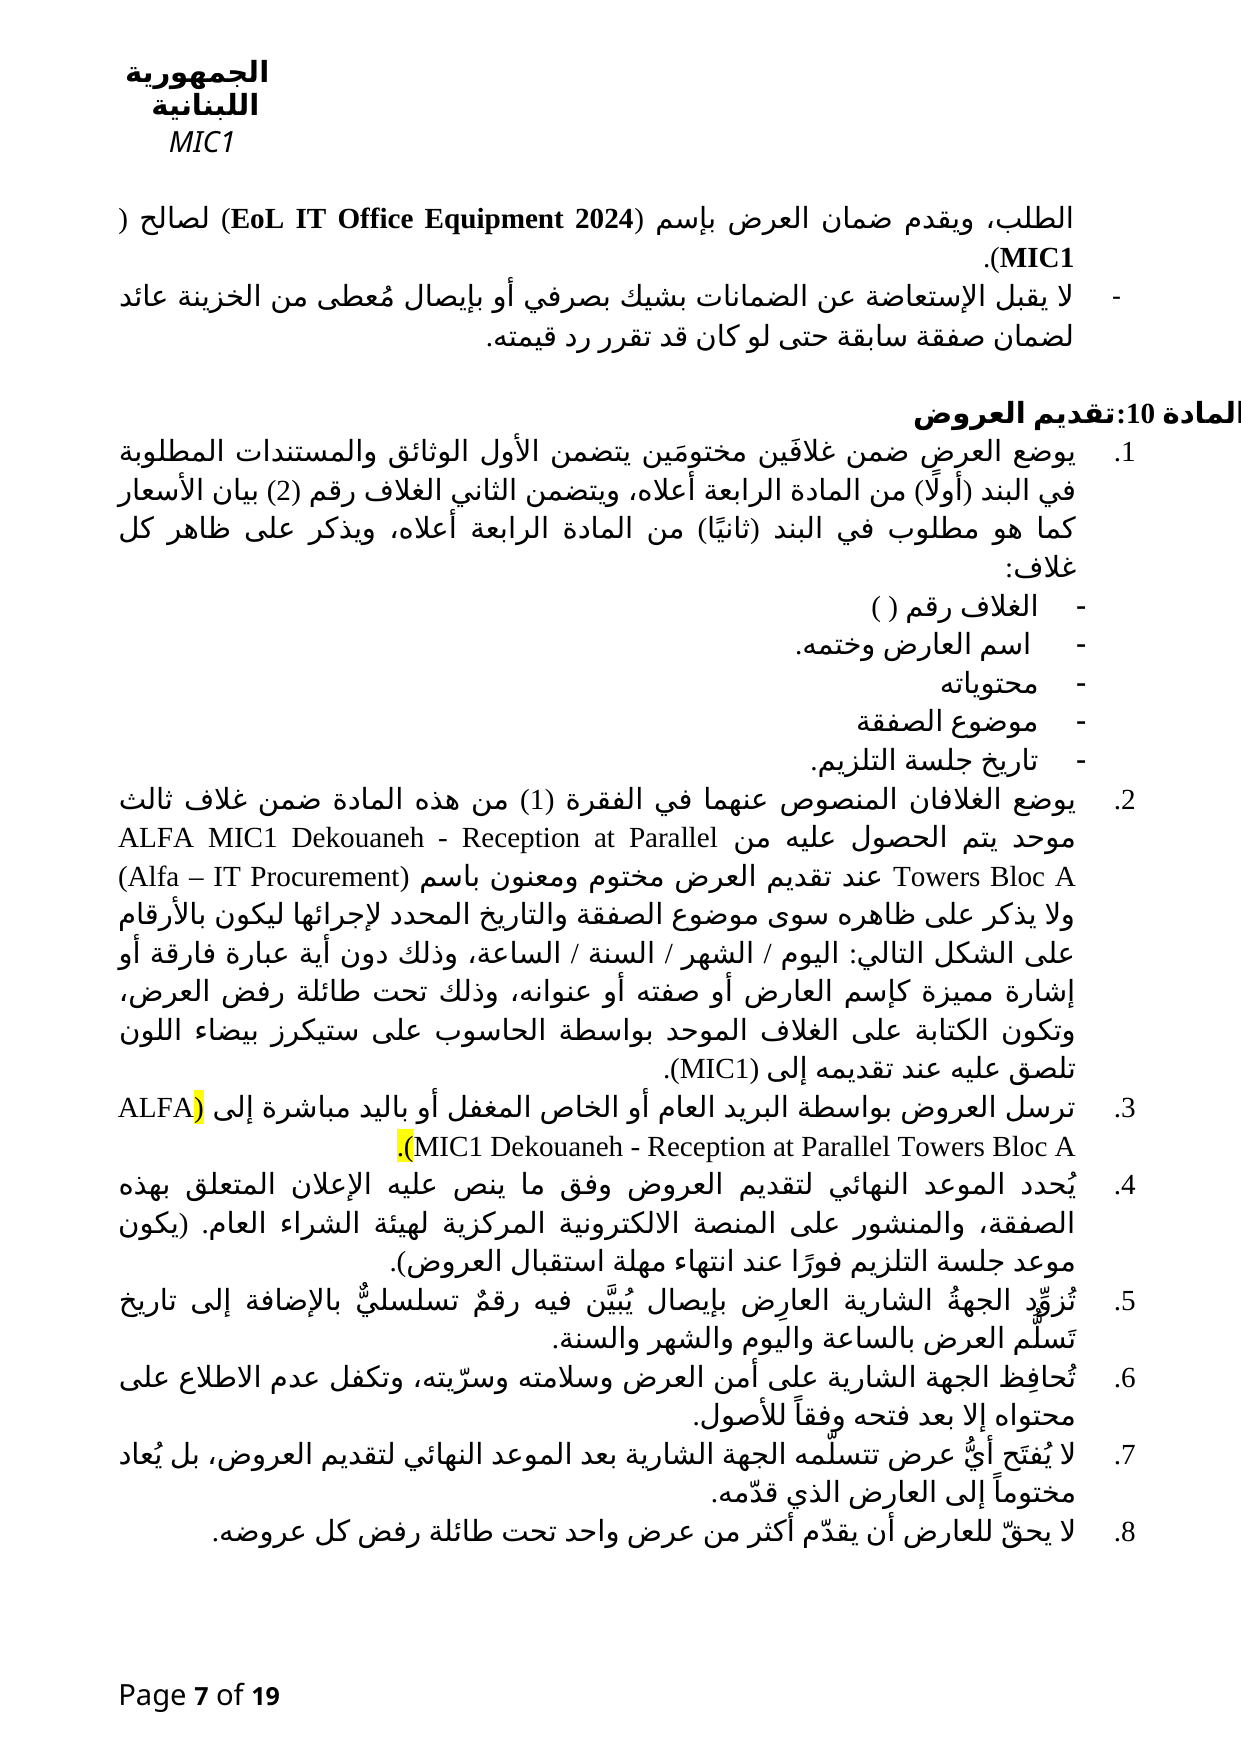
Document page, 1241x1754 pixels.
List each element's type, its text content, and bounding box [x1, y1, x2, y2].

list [118, 201, 1112, 273]
list محتوياته [118, 666, 1076, 699]
list اسم العارض وختمه. [118, 627, 1076, 661]
list لا يقبل الإستعاضة عن الضمانات بشيك بصرفي أو بإيصال مُعطى من الخزينة عائد لضمان صفقة سابقة حتى لو كان قد تقرر رد قيمته. [118, 278, 1112, 352]
list يُحدد الموعد النهائي لتقديم العروض وفق ما ينص عليه الإعلان المتعلق بهذه الصفقة، والمنشور على المنصة الالكترونية المركزية لهيئة الشراء العام. (يكون موعد جلسة التلزيم فورًا عند انتهاء مهلة استقبال العروض). [118, 1167, 1114, 1278]
list لا يُفتَح أيُّ عرض تتسلّمه الجهة الشارية بعد الموعد النهائي لتقديم العروض، بل يُعاد مختوماً إلى العارض الذي قدّمه. [118, 1437, 1114, 1509]
subtitle تقديم العروض [118, 396, 1116, 429]
list يوضع العرض ضمن غلافَين مختومَين يتضمن الأول الوثائق والمستندات المطلوبة في البند (أولًا) من المادة الرابعة أعلاه، ويتضمن الثاني الغلاف رقم (2) بيان الأسعار كما هو مطلوب في البند (ثانيًا) من المادة الرابعة أعلاه، ويذكر على ظاهر كل غلاف: [118, 434, 1114, 584]
list ترسل العروض بواسطة البريد العام أو الخاص المغفل أو باليد مباشرة إلى (ALFA MIC1 Dekouaneh - Reception at Parallel Towers Bloc A). [118, 1090, 1114, 1162]
list تُحافِظ الجهة الشارية على أمن العرض وسلامته وسرّيته، وتكفل عدم الاطلاع على محتواه إلا بعد فتحه وفقاً للأصول. [118, 1360, 1114, 1432]
list تاريخ جلسة التلزيم. [118, 743, 1076, 777]
list موضوع الصفقة [118, 704, 1076, 738]
list لا يحقّ للعارض أن يقدّم أكثر من عرض واحد تحت طائلة رفض كل عروضه. [118, 1514, 1114, 1548]
list يوضع الغلافان المنصوص عنهما في الفقرة (1) من هذه المادة ضمن غلاف ثالث موحد يتم الحصول عليه من ALFA MIC1 Dekouaneh - Reception at Parallel Towers Bloc A عند تقديم العرض مختوم ومعنون باسم (Alfa – IT Procurement) ولا يذكر على ظاهره سوى موضوع الصفقة والتاريخ المحدد لإجرائها ليكون بالأرقام على الشكل التالي: اليوم / الشهر / السنة / الساعة، وذلك دون أية عبارة فارقة أو إشارة مميزة كإسم العارض أو صفته أو عنوانه، وذلك تحت طائلة رفض العرض، وتكون الكتابة على الغلاف الموحد بواسطة الحاسوب على ستيكرز بيضاء اللون تلصق عليه عند تقديمه إلى (MIC1). [118, 782, 1114, 1085]
list تُزوِّد الجهةُ الشارية العارِض بإيصال يُبيَّن فيه رقمٌ تسلسليٌّ بالإضافة إلى تاريخ تَسلُّم العرض بالساعة واليوم والشهر والسنة. [118, 1283, 1114, 1355]
list الغلاف رقم ( ) [118, 589, 1076, 622]
